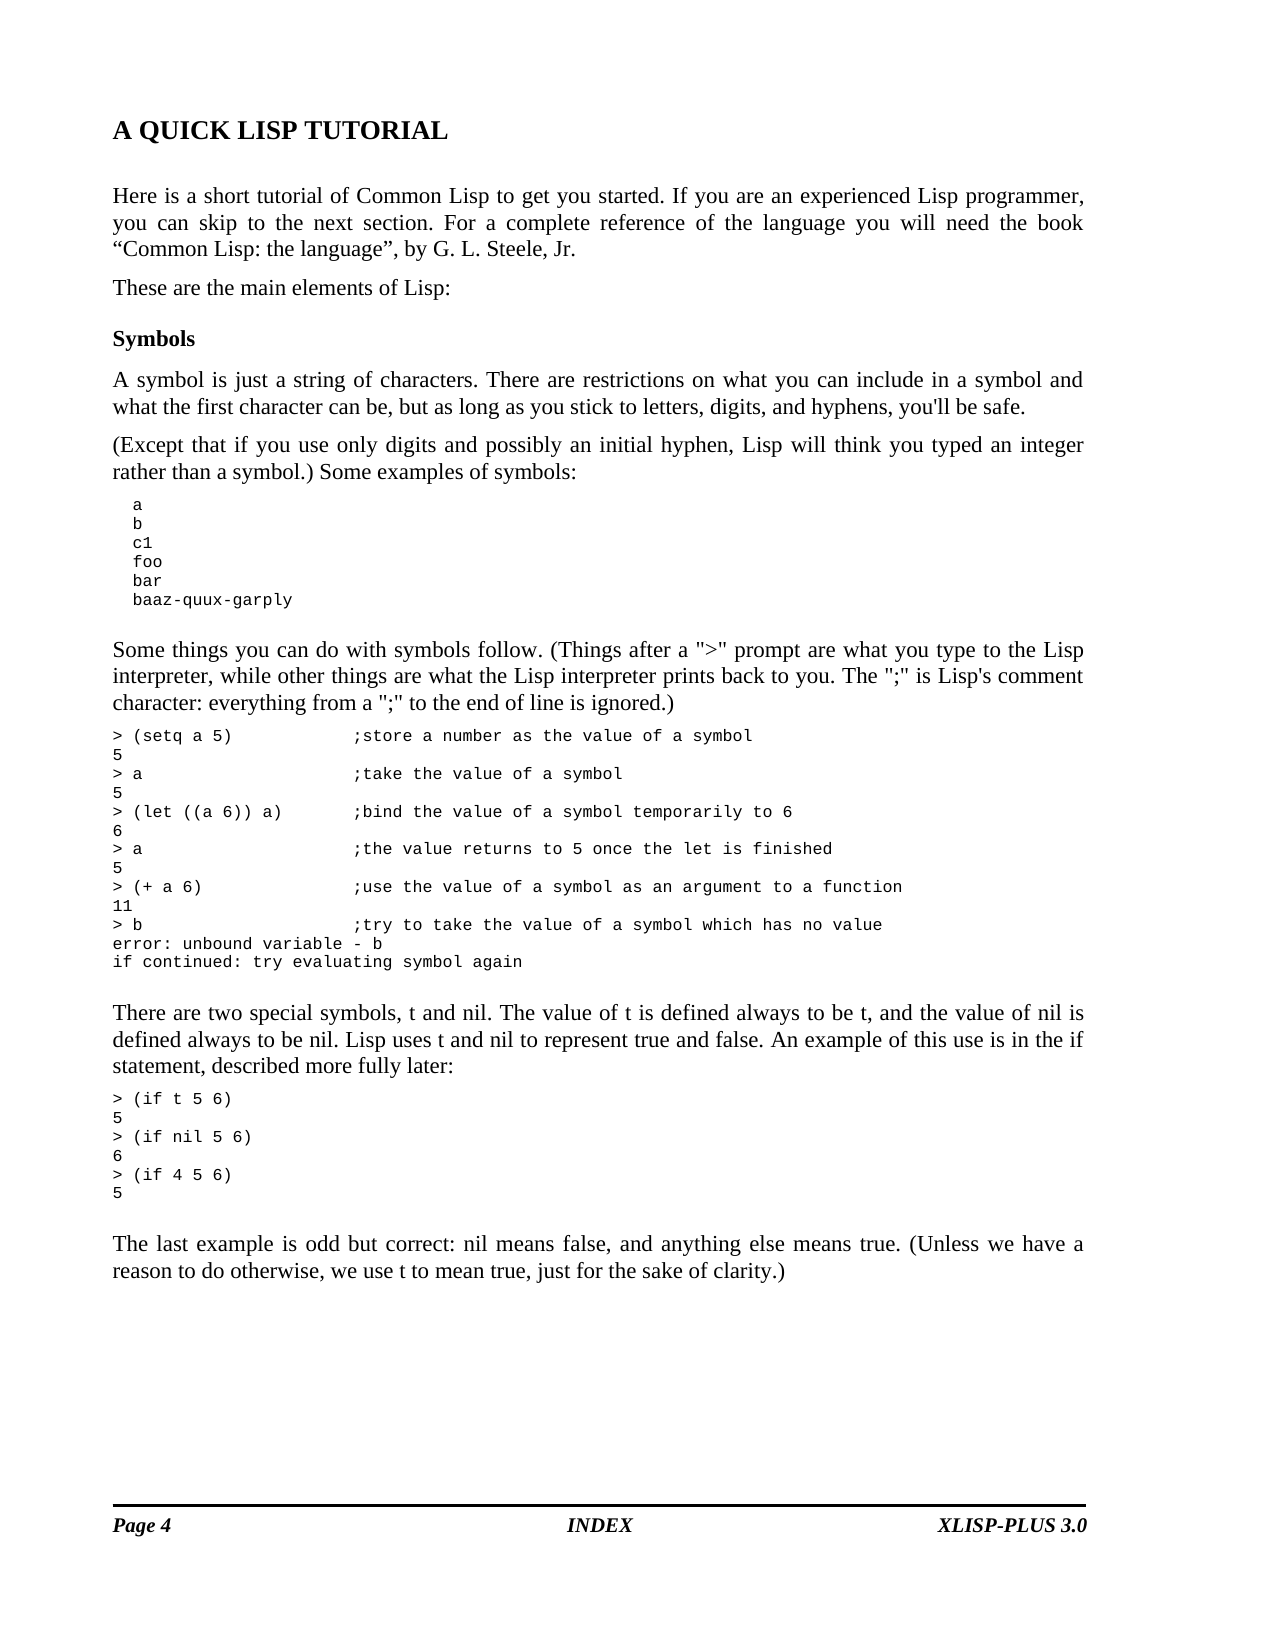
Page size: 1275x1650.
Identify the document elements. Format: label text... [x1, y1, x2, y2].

text 5 [112, 784, 1086, 803]
text Some things you can do with symbols follow. (Things after a ">" prompt are what you type to the Lisp interpreter, while other things are what the Lisp interpreter prints back to you. The ";" is Lisp's comment character: everything from a ";" to the end of line is ignored.) [112, 636, 1086, 715]
text > (setq a 5) ;store a number as the value of a symbol [112, 728, 1086, 747]
title Symbols [112, 325, 1086, 352]
text A symbol is just a string of characters. There are restrictions on what you can include in a symbol and what the first character can be, but as long as you stick to letters, digits, and hyphens, you'll be safe. [112, 366, 1086, 419]
text 5 [112, 860, 1086, 879]
text > a ;the value returns to 5 once the let is finished [112, 841, 1086, 860]
text a [112, 497, 1086, 516]
text > (if nil 5 6) [112, 1128, 1086, 1147]
text foo [112, 553, 1086, 572]
text The last example is odd but correct: nil means false, and anything else means true. (Unless we have a reason to do otherwise, we use t to mean true, just for the sake of clarity.) [112, 1230, 1086, 1283]
text 6 [112, 822, 1086, 841]
text There are two special symbols, t and nil. The value of t is defined always to be t, and the value of nil is defined always to be nil. Lisp uses t and nil to represent true and false. An example of this use is in the if statement, described more fully later: [112, 999, 1086, 1078]
subtitle A QUICK LISP TUTORIAL [112, 114, 1086, 145]
text Here is a short tutorial of Common Lisp to get you started. If you are an experienced Lisp programmer, you can skip to the next section. For a complete reference of the language you will need the book “Common Lisp: the language”, by G. L. Steele, Jr. [112, 182, 1086, 262]
text 6 [112, 1147, 1086, 1166]
text 11 [112, 897, 1086, 916]
text b [112, 516, 1086, 534]
text 5 [112, 1110, 1086, 1128]
text These are the main elements of Lisp: [112, 274, 1086, 300]
text baaz-quux-garply [112, 591, 1086, 610]
text 5 [112, 1185, 1086, 1204]
text > a ;take the value of a symbol [112, 766, 1086, 784]
text > (+ a 6) ;use the value of a symbol as an argument to a function [112, 879, 1086, 897]
text (Except that if you use only digits and possibly an initial hyphen, Lisp will think you typed an integer rather than a symbol.) Some examples of symbols: [112, 432, 1086, 484]
text bar [112, 572, 1086, 591]
text > (if 4 5 6) [112, 1166, 1086, 1185]
text c1 [112, 534, 1086, 553]
text > b ;try to take the value of a symbol which has no value [112, 916, 1086, 935]
text 5 [112, 747, 1086, 766]
text if continued: try evaluating symbol again [112, 954, 1086, 973]
text > (if t 5 6) [112, 1091, 1086, 1110]
text error: unbound variable - b [112, 935, 1086, 954]
text > (let ((a 6)) a) ;bind the value of a symbol temporarily to 6 [112, 803, 1086, 822]
